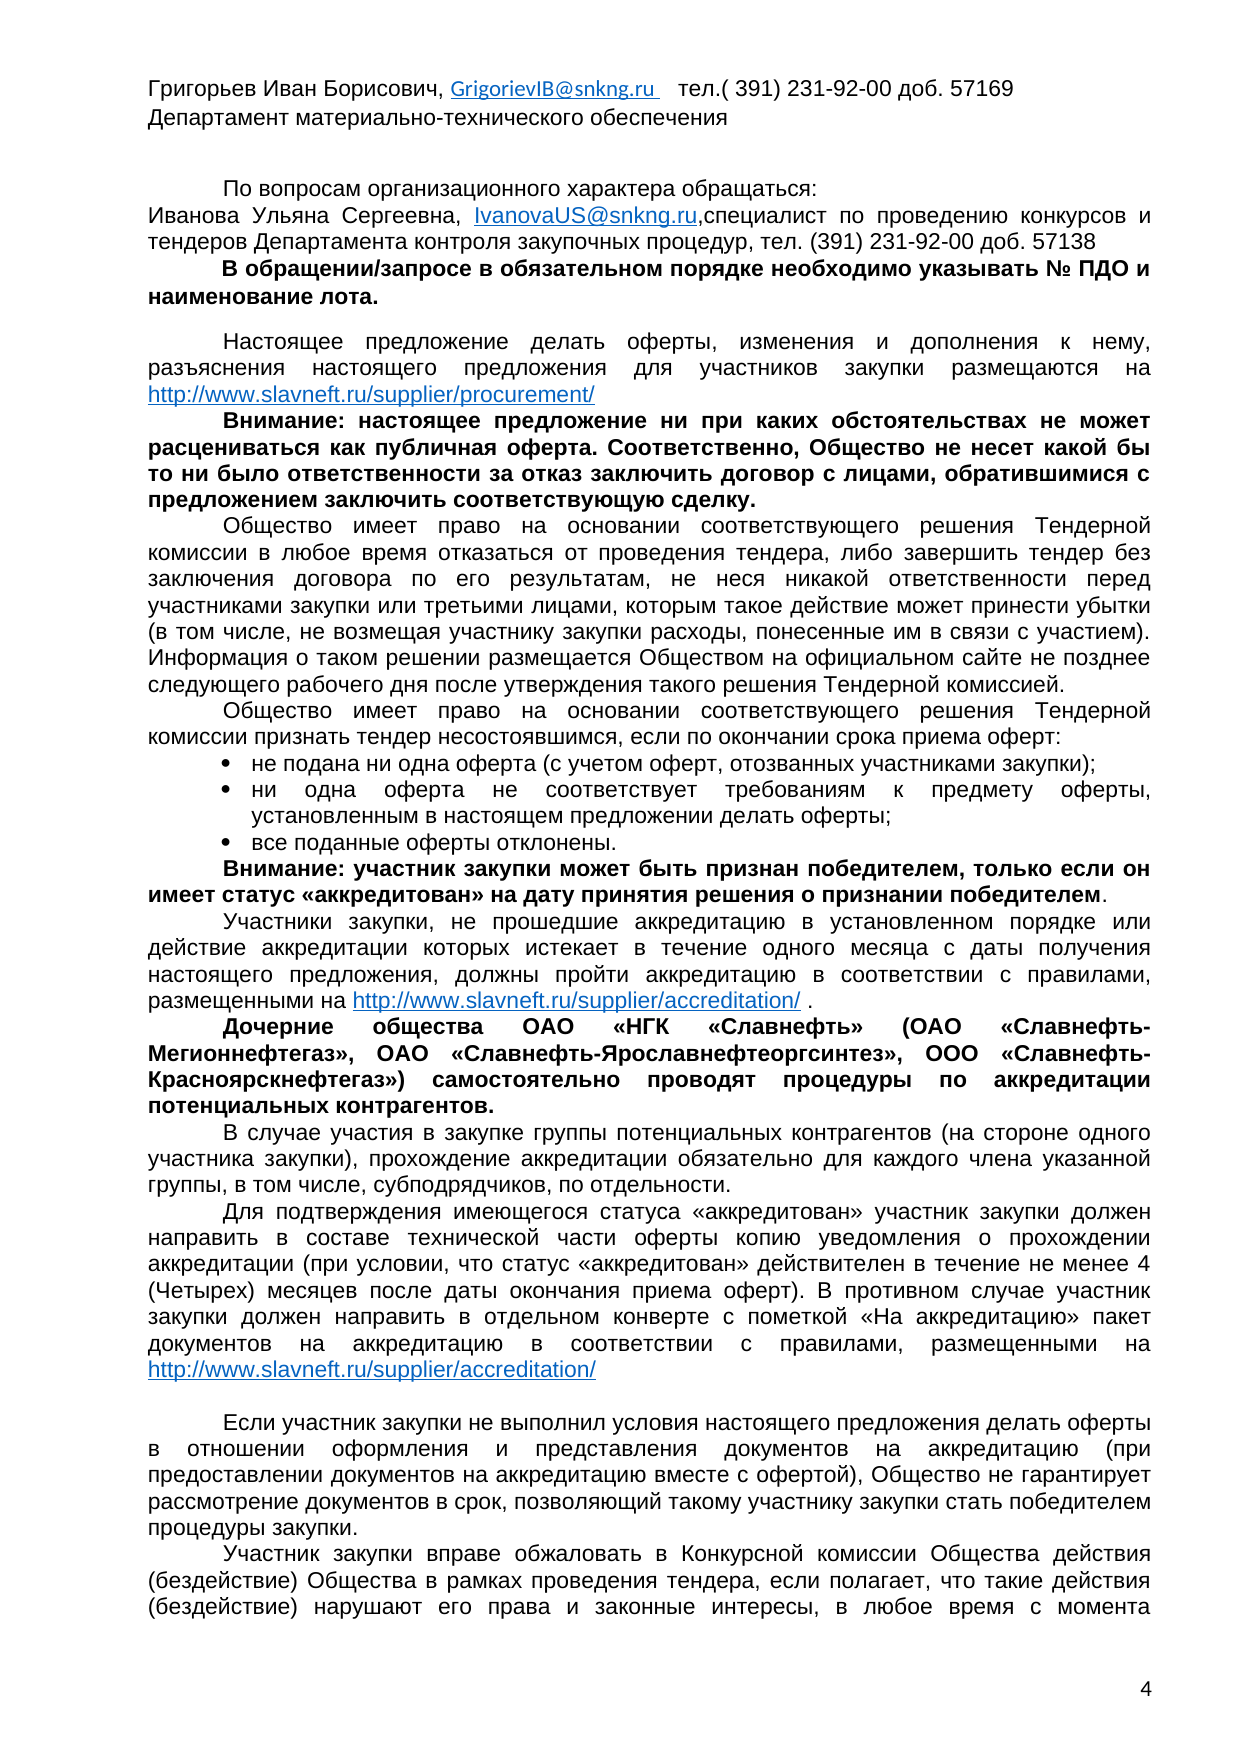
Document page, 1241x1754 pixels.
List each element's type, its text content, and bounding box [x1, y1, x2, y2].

text Настоящее предложение делать оферты, изменения и дополнения к нему, разъяснения настоящего предложения для участников закупки размещаются на http://www.slavneft.ru/supplier/procurement/ [148, 328, 1152, 407]
text По вопросам организационного характера обращаться: [148, 175, 1152, 202]
text Внимание: участник закупки может быть признан победителем, только если он имеет статус «аккредитован» на дату принятия решения о признании победителем. [148, 855, 1152, 908]
text Общество имеет право на основании соответствующего решения Тендерной комиссии признать тендер несостоявшимся, если по окончании срока приема оферт: [148, 697, 1152, 750]
text Григорьев Иван Борисович, GrigorievIB@snkng.ru тел.( 391) 231-92-00 доб. 57169 Департамент материально-технического обеспечения [148, 74, 1152, 130]
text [148, 1540, 1152, 1619]
text Если участник закупки не выполнил условия настоящего предложения делать оферты в отношении оформления и представления документов на аккредитацию (при предоставлении документов на аккредитацию вместе с офертой), Общество не гарантирует рассмотрение документов в срок, позволяющий такому участнику закупки стать победителем процедуры закупки. [148, 1408, 1152, 1540]
text В случае участия в закупке группы потенциальных контрагентов (на стороне одного участника закупки), прохождение аккредитации обязательно для каждого члена указанной группы, в том числе, субподрядчиков, по отдельности. [148, 1119, 1152, 1198]
text В обращении/запросе в обязательном порядке необходимо указывать № ПДО и наименование лота. [148, 254, 1152, 309]
list все поданные оферты отклонены. [222, 829, 1152, 855]
list не подана ни одна оферта (с учетом оферт, отозванных участниками закупки); [222, 750, 1152, 776]
list ни одна оферта не соответствует требованиям к предмету оферты, установленным в настоящем предложении делать оферты; [222, 776, 1152, 829]
text Участники закупки, не прошедшие аккредитацию в установленном порядке или действие аккредитации которых истекает в течение одного месяца с даты получения настоящего предложения, должны пройти аккредитацию в соответствии с правилами, размещенными на http://www.slavneft.ru/supplier/accreditation/ . [148, 908, 1152, 1013]
text Для подтверждения имеющегося статуса «аккредитован» участник закупки должен направить в составе технической части оферты копию уведомления о прохождении аккредитации (при условии, что статус «аккредитован» действителен в течение не менее 4 (Четырех) месяцев после даты окончания приема оферт). В противном случае участник закупки должен направить в отдельном конверте с пометкой «На аккредитацию» пакет документов на аккредитацию в соответствии с правилами, размещенными на http://www.slavneft.ru/supplier/accreditation/ [148, 1198, 1152, 1382]
text Общество имеет право на основании соответствующего решения Тендерной комиссии в любое время отказаться от проведения тендера, либо завершить тендер без заключения договора по его результатам, не неся никакой ответственности перед участниками закупки или третьими лицами, которым такое действие может принести убытки (в том числе, не возмещая участнику закупки расходы, понесенные им в связи с участием). Информация о таком решении размещается Обществом на официальном сайте не позднее следующего рабочего дня после утверждения такого решения Тендерной комиссией. [148, 512, 1152, 697]
text Иванова Ульяна Сергеевна, IvanovaUS@snkng.ru,специалист по проведению конкурсов и тендеров Департамента контроля закупочных процедур, тел. (391) 231-92-00 доб. 57138 [148, 202, 1152, 254]
text Дочерние общества ОАО «НГК «Славнефть» (ОАО «Славнефть-Мегионнефтегаз», ОАО «Славнефть-Ярославнефтеоргсинтез», ООО «Славнефть-Красноярскнефтегаз») самостоятельно проводят процедуры по аккредитации потенциальных контрагентов. [148, 1013, 1152, 1119]
text Внимание: настоящее предложение ни при каких обстоятельствах не может расцениваться как публичная оферта. Соответственно, Общество не несет какой бы то ни было ответственности за отказ заключить договор с лицами, обратившимися с предложением заключить соответствующую сделку. [148, 407, 1152, 512]
